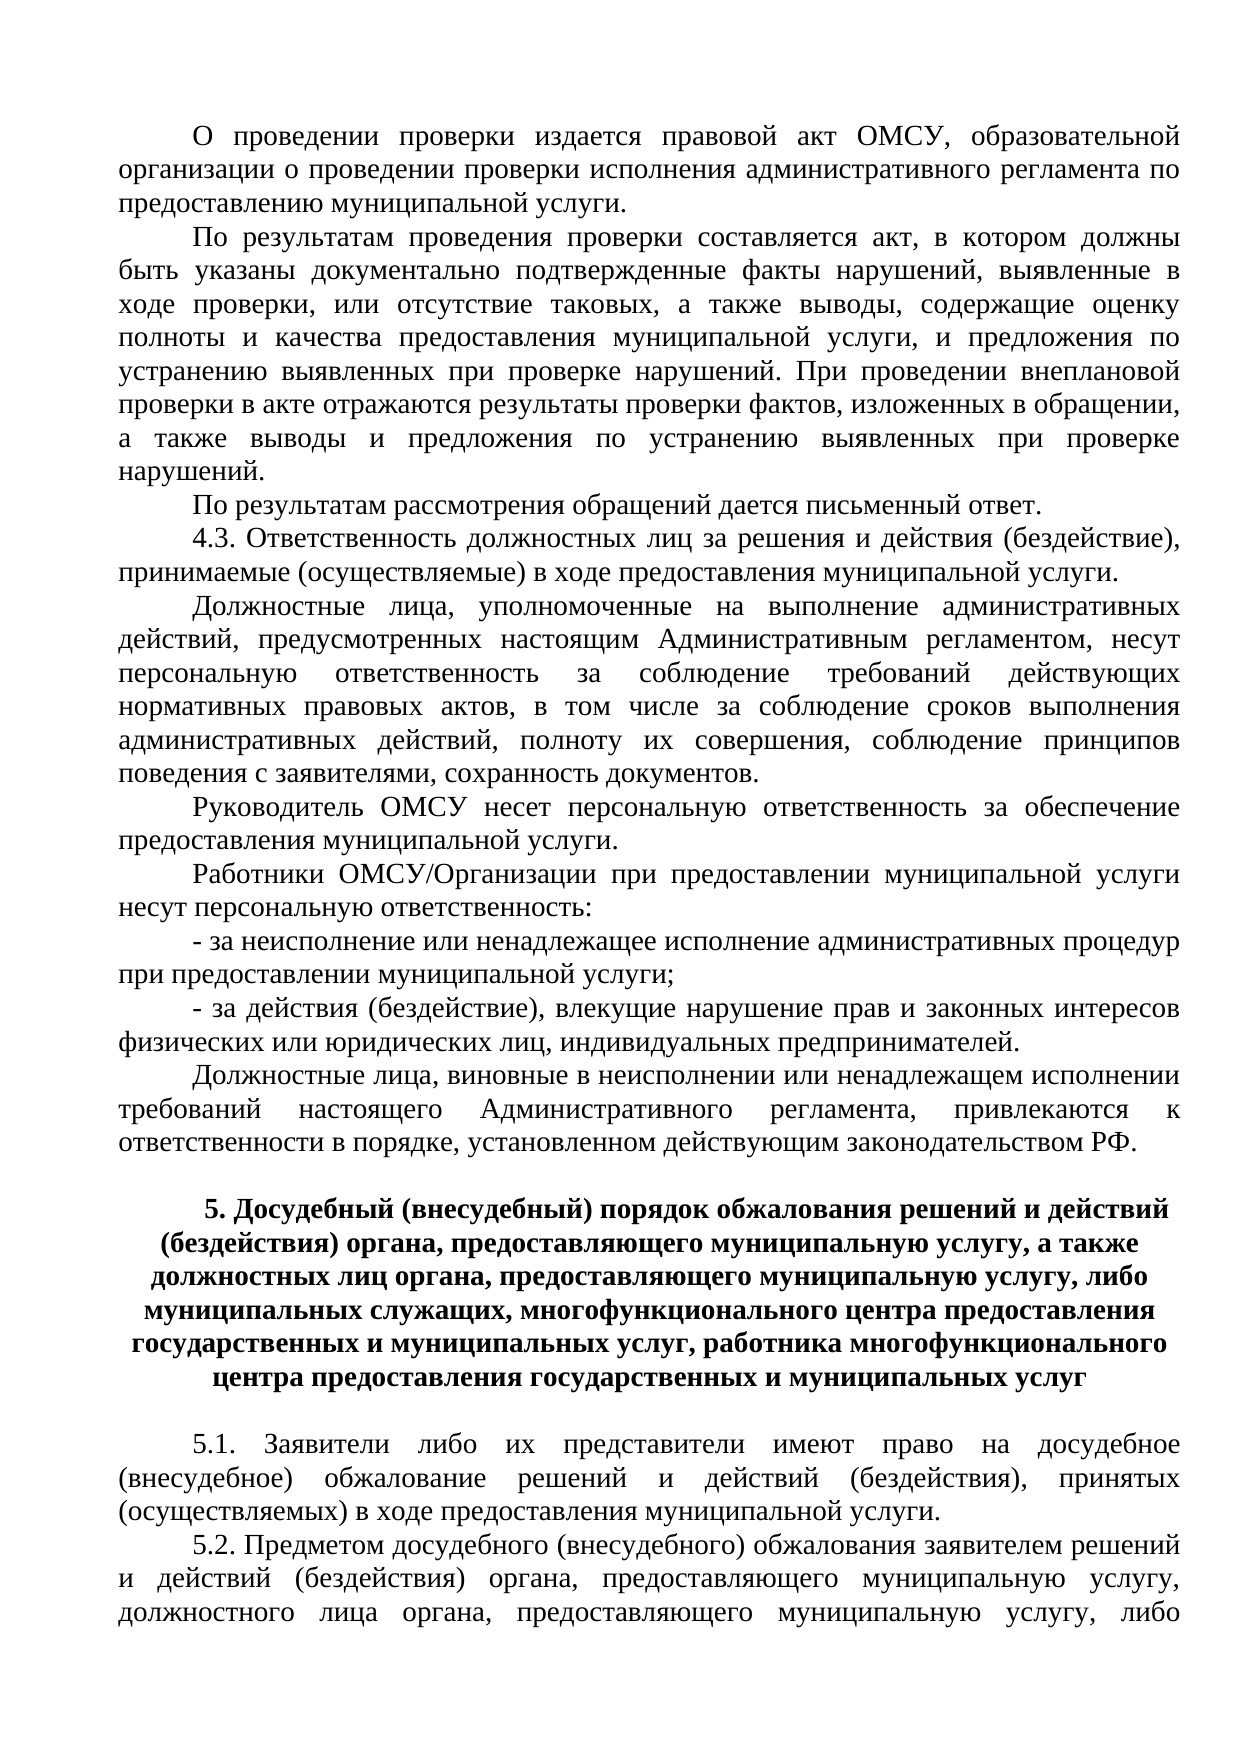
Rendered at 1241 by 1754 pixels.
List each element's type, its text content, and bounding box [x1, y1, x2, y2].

text 5.1. Заявители либо их представители имеют право на досудебное (внесудебное) обжалование решений и действий (бездействия), принятых (осуществляемых) в ходе предоставления муниципальной услуги. [118, 1426, 1181, 1527]
text О проведении проверки издается правовой акт ОМСУ, образовательной организации о проведении проверки исполнения административного регламента по предоставлению муниципальной услуги. [118, 118, 1181, 219]
text Руководитель ОМСУ несет персональную ответственность за обеспечение предоставления муниципальной услуги. [118, 789, 1181, 856]
text Работники ОМСУ/Организации при предоставлении муниципальной услуги несут персональную ответственность: [118, 856, 1181, 923]
text 5. Досудебный (внесудебный) порядок обжалования решений и действий (бездействия) органа, предоставляющего муниципальную услугу, а также должностных лиц органа, предоставляющего муниципальную услугу, либо муниципальных служащих, многофункционального центра предоставления государственных и муниципальных услуг, работника многофункционального центра предоставления государственных и муниципальных услуг [118, 1191, 1181, 1393]
text По результатам рассмотрения обращений дается письменный ответ. [118, 487, 1181, 521]
text Должностные лица, виновные в неисполнении или ненадлежащем исполнении требований настоящего Административного регламента, привлекаются к ответственности в порядке, установленном действующим законодательством РФ. [118, 1057, 1181, 1158]
text 4.3. Ответственность должностных лиц за решения и действия (бездействие), принимаемые (осуществляемые) в ходе предоставления муниципальной услуги. [118, 521, 1181, 588]
text - за действия (бездействие), влекущие нарушение прав и законных интересов физических или юридических лиц, индивидуальных предпринимателей. [118, 990, 1181, 1057]
text По результатам проведения проверки составляется акт, в котором должны быть указаны документально подтвержденные факты нарушений, выявленные в ходе проверки, или отсутствие таковых, а также выводы, содержащие оценку полноты и качества предоставления муниципальной услуги, и предложения по устранению выявленных при проверке нарушений. При проведении внеплановой проверки в акте отражаются результаты проверки фактов, изложенных в обращении, а также выводы и предложения по устранению выявленных при проверке нарушений. [118, 219, 1181, 487]
text Должностные лица, уполномоченные на выполнение административных действий, предусмотренных настоящим Административным регламентом, несут персональную ответственность за соблюдение требований действующих нормативных правовых актов, в том числе за соблюдение сроков выполнения административных действий, полноту их совершения, соблюдение принципов поведения с заявителями, сохранность документов. [118, 588, 1181, 789]
text - за неисполнение или ненадлежащее исполнение административных процедур при предоставлении муниципальной услуги; [118, 923, 1181, 990]
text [118, 1527, 1181, 1627]
